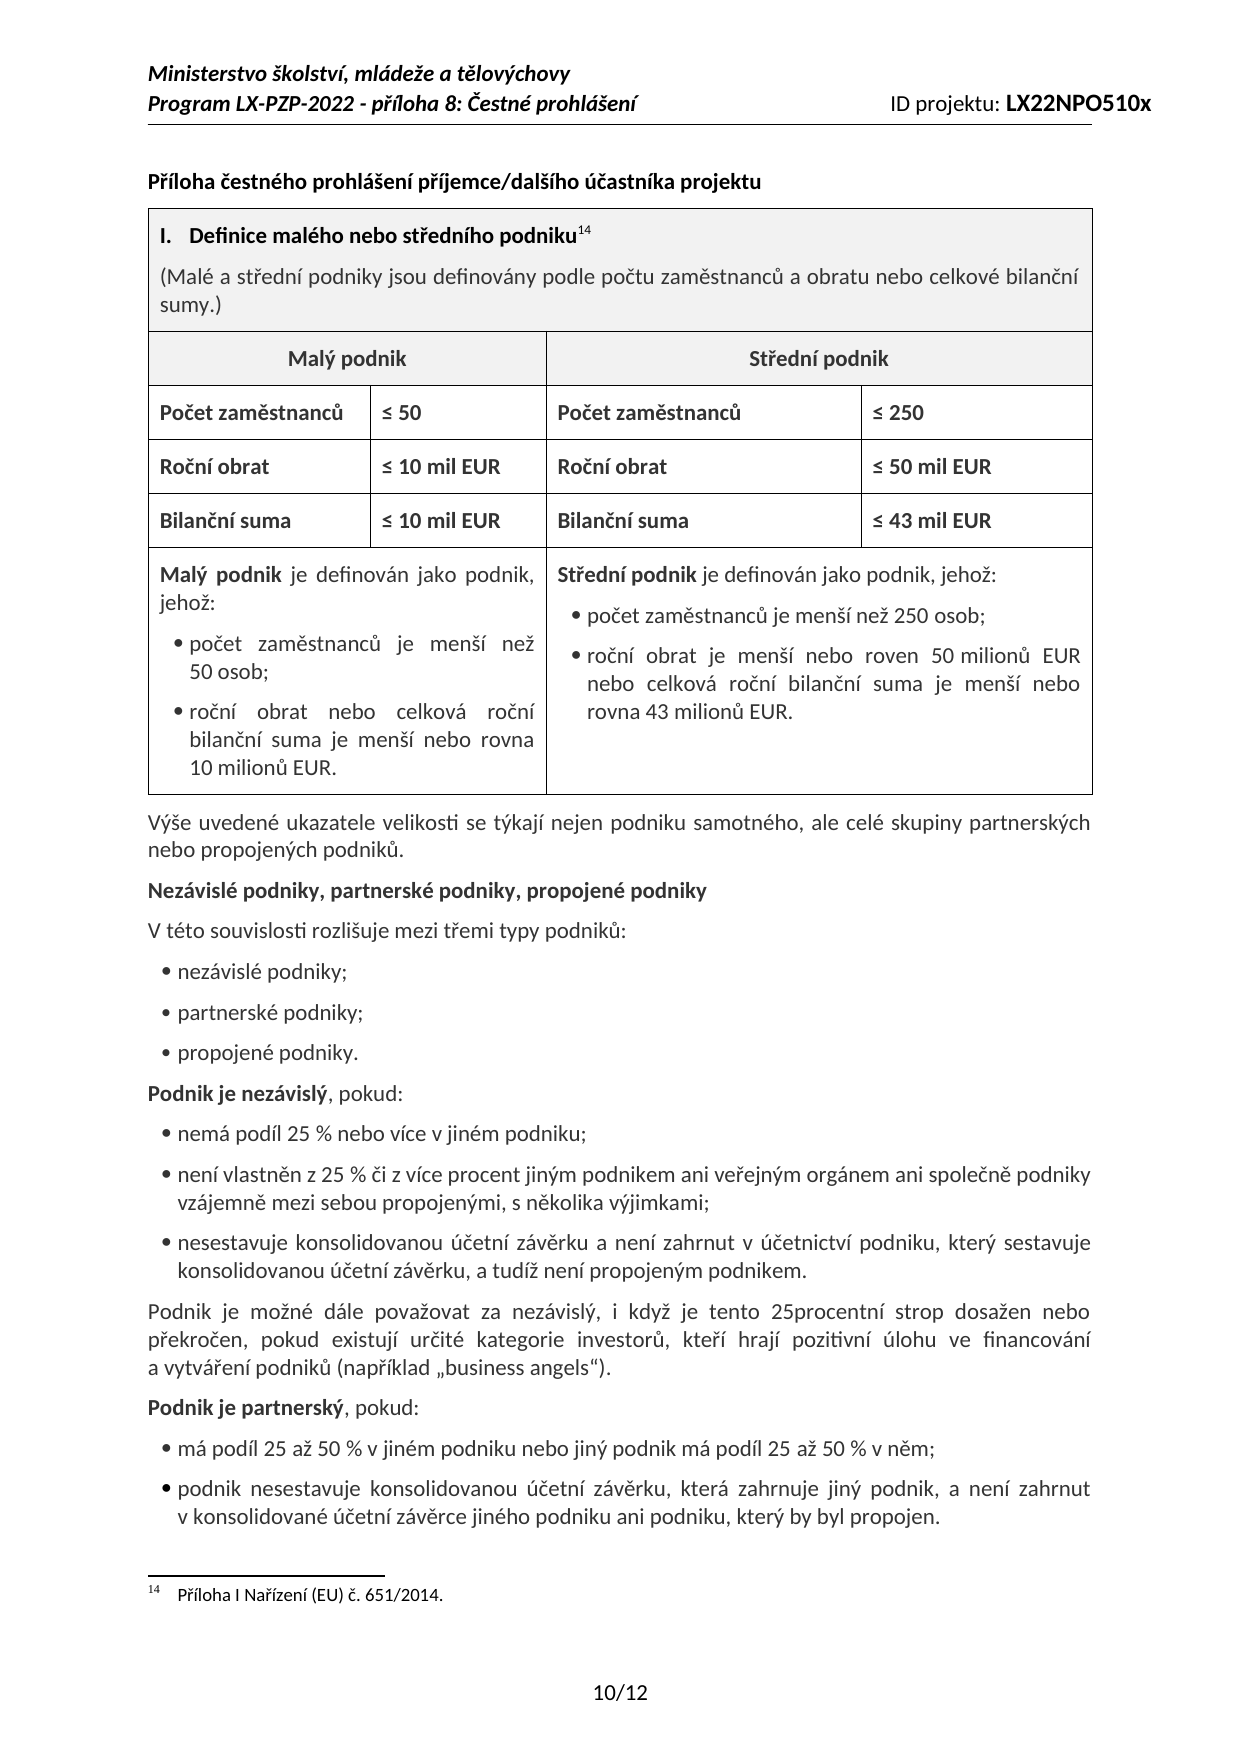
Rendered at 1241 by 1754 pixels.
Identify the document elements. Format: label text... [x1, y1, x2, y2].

list není vlastněn z 25 % či z více procent jiným podnikem ani veřejným orgánem ani společně podniky vzájemně mezi sebou propojenými, s několika výjimkami; [162, 1160, 1092, 1216]
table_cell Bilanční suma [149, 494, 370, 547]
table_cell Počet zaměstnanců [149, 386, 370, 439]
text Nezávislé podniky, partnerské podniky, propojené podniky [148, 876, 1092, 904]
text Příloha čestného prohlášení příjemce/dalšího účastníka projektu [148, 167, 1092, 196]
list nemá podíl 25 % nebo více v jiném podniku; [162, 1119, 1092, 1147]
text Výše uvedené ukazatele velikosti se týkají nejen podniku samotného, ale celé skupiny partnerských nebo propojených podniků. [148, 808, 1092, 864]
list nesestavuje konsolidovanou účetní závěrku a není zahrnut v účetnictví podniku, který sestavuje konsolidovanou účetní závěrku, a tudíž není propojeným podnikem. [162, 1228, 1092, 1284]
table_cell Střední podnik [547, 332, 1092, 385]
table_cell Malý podnik je definován jako podnik, jehož: počet zaměstnanců je menší než 50 osob; roční obrat nebo celková roční bilanční suma je menší nebo rovna 10 milionů EUR. [149, 548, 546, 794]
text Podnik je partnerský, pokud: [148, 1393, 1092, 1421]
text Podnik je nezávislý, pokud: [148, 1079, 1092, 1107]
table_cell ≤ 10 mil EUR [371, 440, 546, 493]
table_cell ≤ 50 [371, 386, 546, 439]
list podnik nesestavuje konsolidovanou účetní závěrku, která zahrnuje jiný podnik, a není zahrnut v konsolidované účetní závěrce jiného podniku ani podniku, který by byl propojen. [162, 1474, 1092, 1531]
table_header Definice malého nebo středního podniku (Malé a střední podniky jsou definovány podle počtu zaměstnanců a obratu nebo celkové bilanční sumy.) [149, 209, 1092, 331]
list partnerské podniky; [162, 998, 1092, 1026]
table_cell Malý podnik [149, 332, 546, 385]
table_cell Bilanční suma [547, 494, 861, 547]
table_cell Roční obrat [547, 440, 861, 493]
list nezávislé podniky; [162, 957, 1092, 985]
table_cell Počet zaměstnanců [547, 386, 861, 439]
table_cell Střední podnik je definován jako podnik, jehož: počet zaměstnanců je menší než 250 osob; roční obrat je menší nebo roven 50 milionů EUR nebo celková roční bilanční suma je menší nebo rovna 43 milionů EUR. [547, 548, 1092, 794]
table_cell ≤ 50 mil EUR [862, 440, 1092, 493]
list má podíl 25 až 50 % v jiném podniku nebo jiný podnik má podíl 25 až 50 % v něm; [162, 1434, 1092, 1462]
table_cell Roční obrat [149, 440, 370, 493]
table_cell ≤ 43 mil EUR [862, 494, 1092, 547]
list propojené podniky. [162, 1038, 1092, 1066]
text Podnik je možné dále považovat za nezávislý, i když je tento 25procentní strop dosažen nebo překročen, pokud existují určité kategorie investorů, kteří hrají pozitivní úlohu ve financování a vytváření podniků (například „business angels“). [148, 1297, 1092, 1381]
table_cell ≤ 10 mil EUR [371, 494, 546, 547]
table_cell ≤ 250 [862, 386, 1092, 439]
text V této souvislosti rozlišuje mezi třemi typy podniků: [148, 917, 1092, 945]
